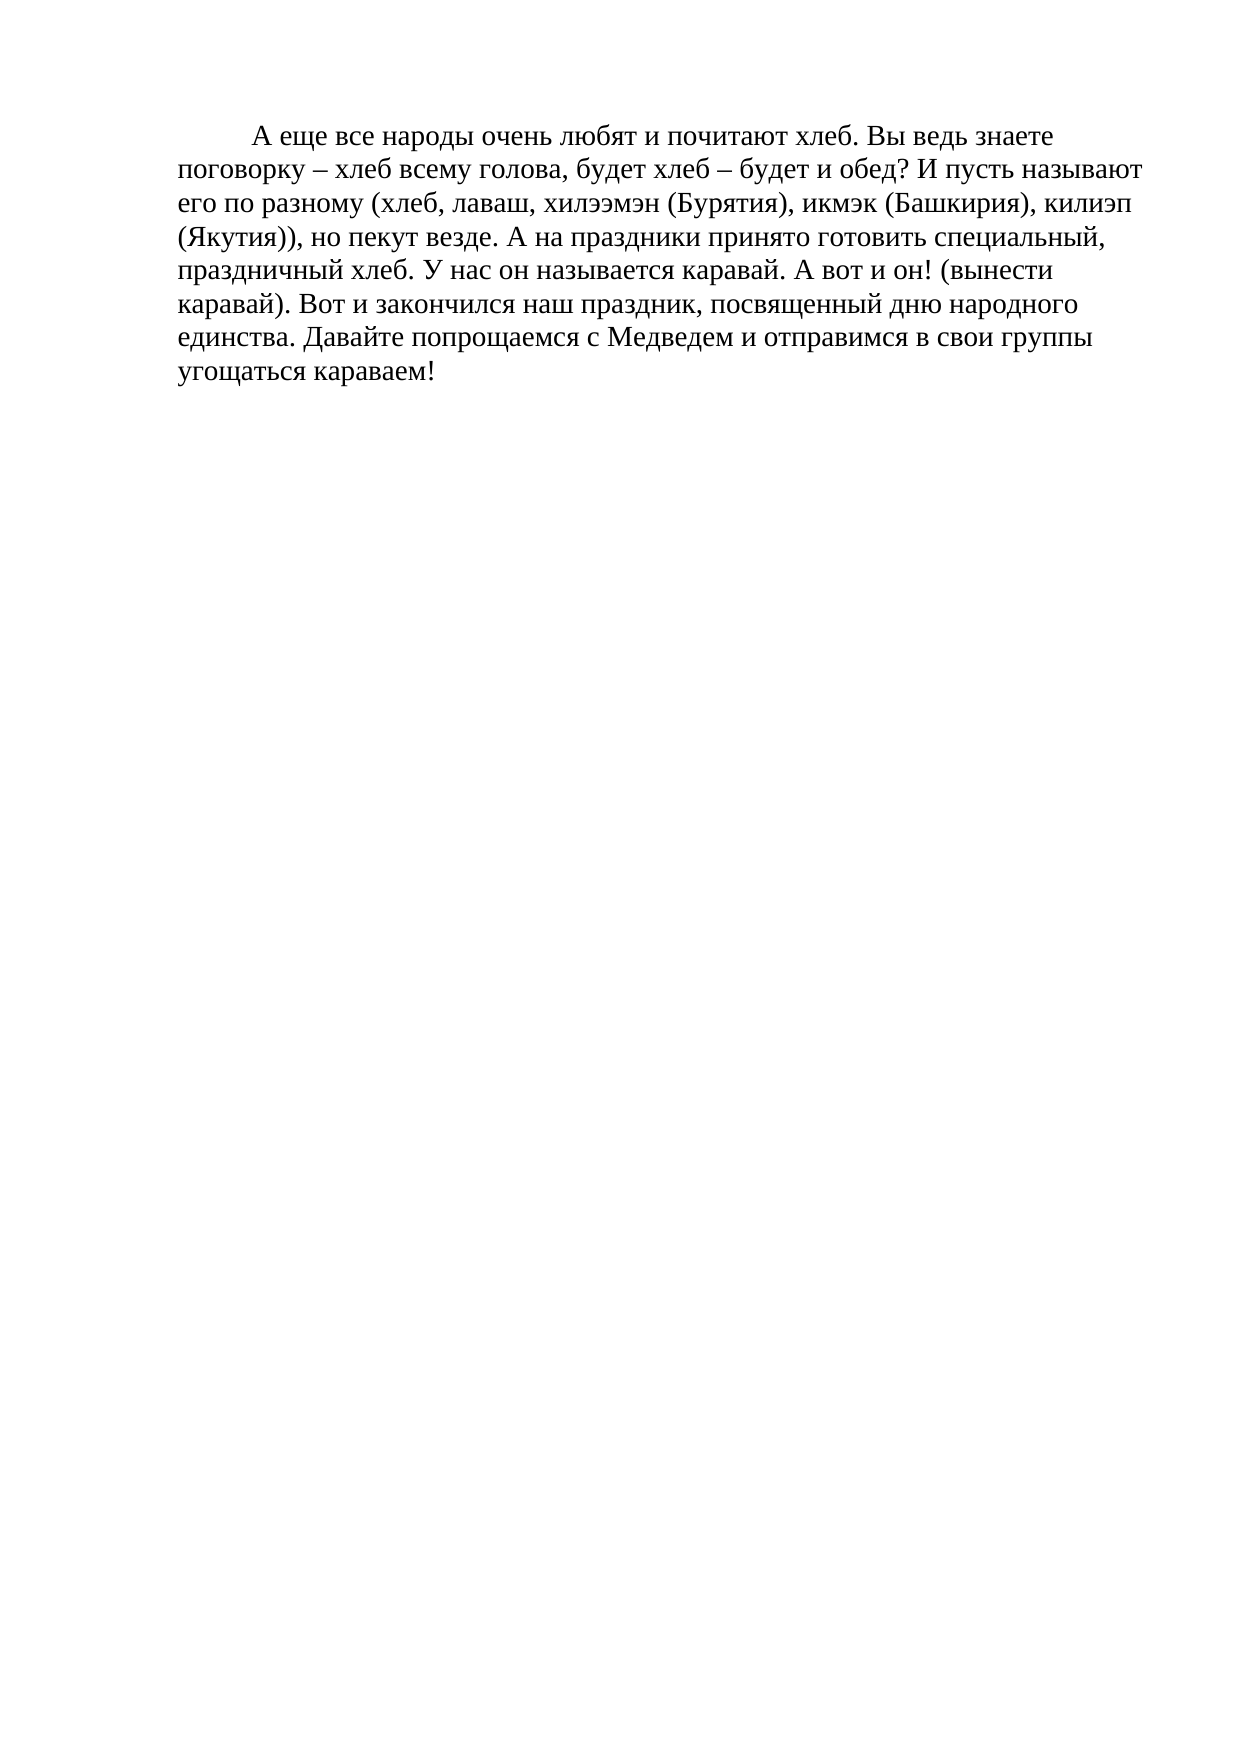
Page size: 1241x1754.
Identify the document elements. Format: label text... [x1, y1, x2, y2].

text А еще все народы очень любят и почитают хлеб. Вы ведь знаете поговорку – хлеб всему голова, будет хлеб – будет и обед? И пусть называют его по разному (хлеб, лаваш, хилээмэн (Бурятия), икмэк (Башкирия), килиэп (Якутия)), но пекут везде. А на праздники принято готовить специальный, праздничный хлеб. У нас он называется каравай. А вот и он! (вынести каравай). Вот и закончился наш праздник, посвященный дню народного единства. Давайте попрощаемся с Медведем и отправимся в свои группы угощаться караваем! [177, 118, 1152, 386]
